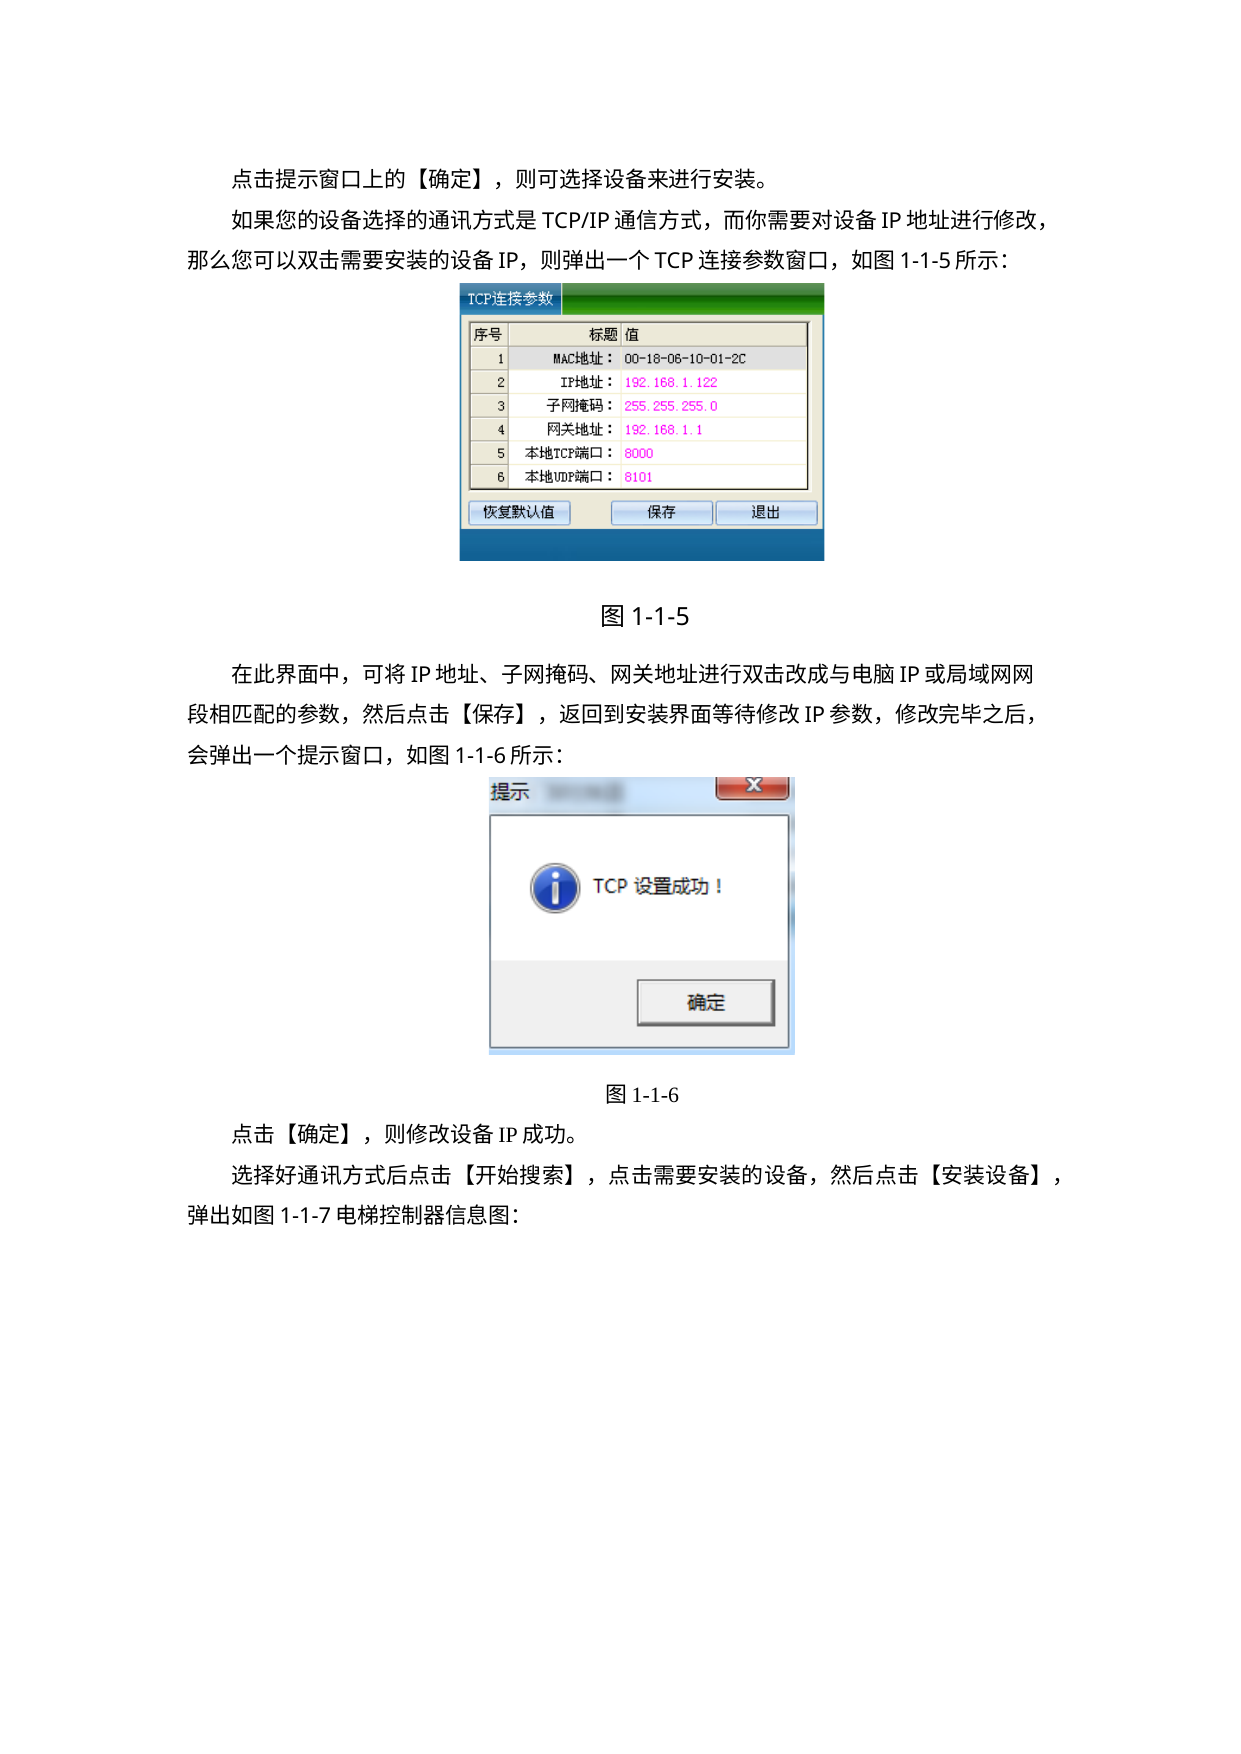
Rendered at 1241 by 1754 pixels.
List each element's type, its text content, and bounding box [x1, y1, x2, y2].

text 点击【确定】，则修改设备IP成功。 [187, 1117, 1053, 1149]
text 选择好通讯方式后点击【开始搜索】，点击需要安装的设备，然后点击【安装设备】，弹出如图1-1-7电梯控制器信息图： [187, 1157, 1053, 1231]
text 点击提示窗口上的【确定】，则可选择设备来进行安装。 [187, 162, 1053, 194]
picture [459, 283, 825, 561]
text 在此界面中，可将IP地址、子网掩码、网关地址进行双击改成与电脑IP或局域网网段相匹配的参数，然后点击【保存】，返回到安装界面等待修改IP参数，修改完毕之后，会弹出一个提示窗口，如图1-1-6所示： [187, 656, 1053, 770]
picture [488, 777, 795, 1055]
text 如果您的设备选择的通讯方式是TCP/IP通信方式，而你需要对设备IP地址进行修改，那么您可以双击需要安装的设备IP，则弹出一个TCP连接参数窗口，如图1-1-5所示： [187, 202, 1053, 276]
text 图1-1-5 [187, 582, 1053, 647]
text 图1-1-6 [187, 1077, 1053, 1109]
